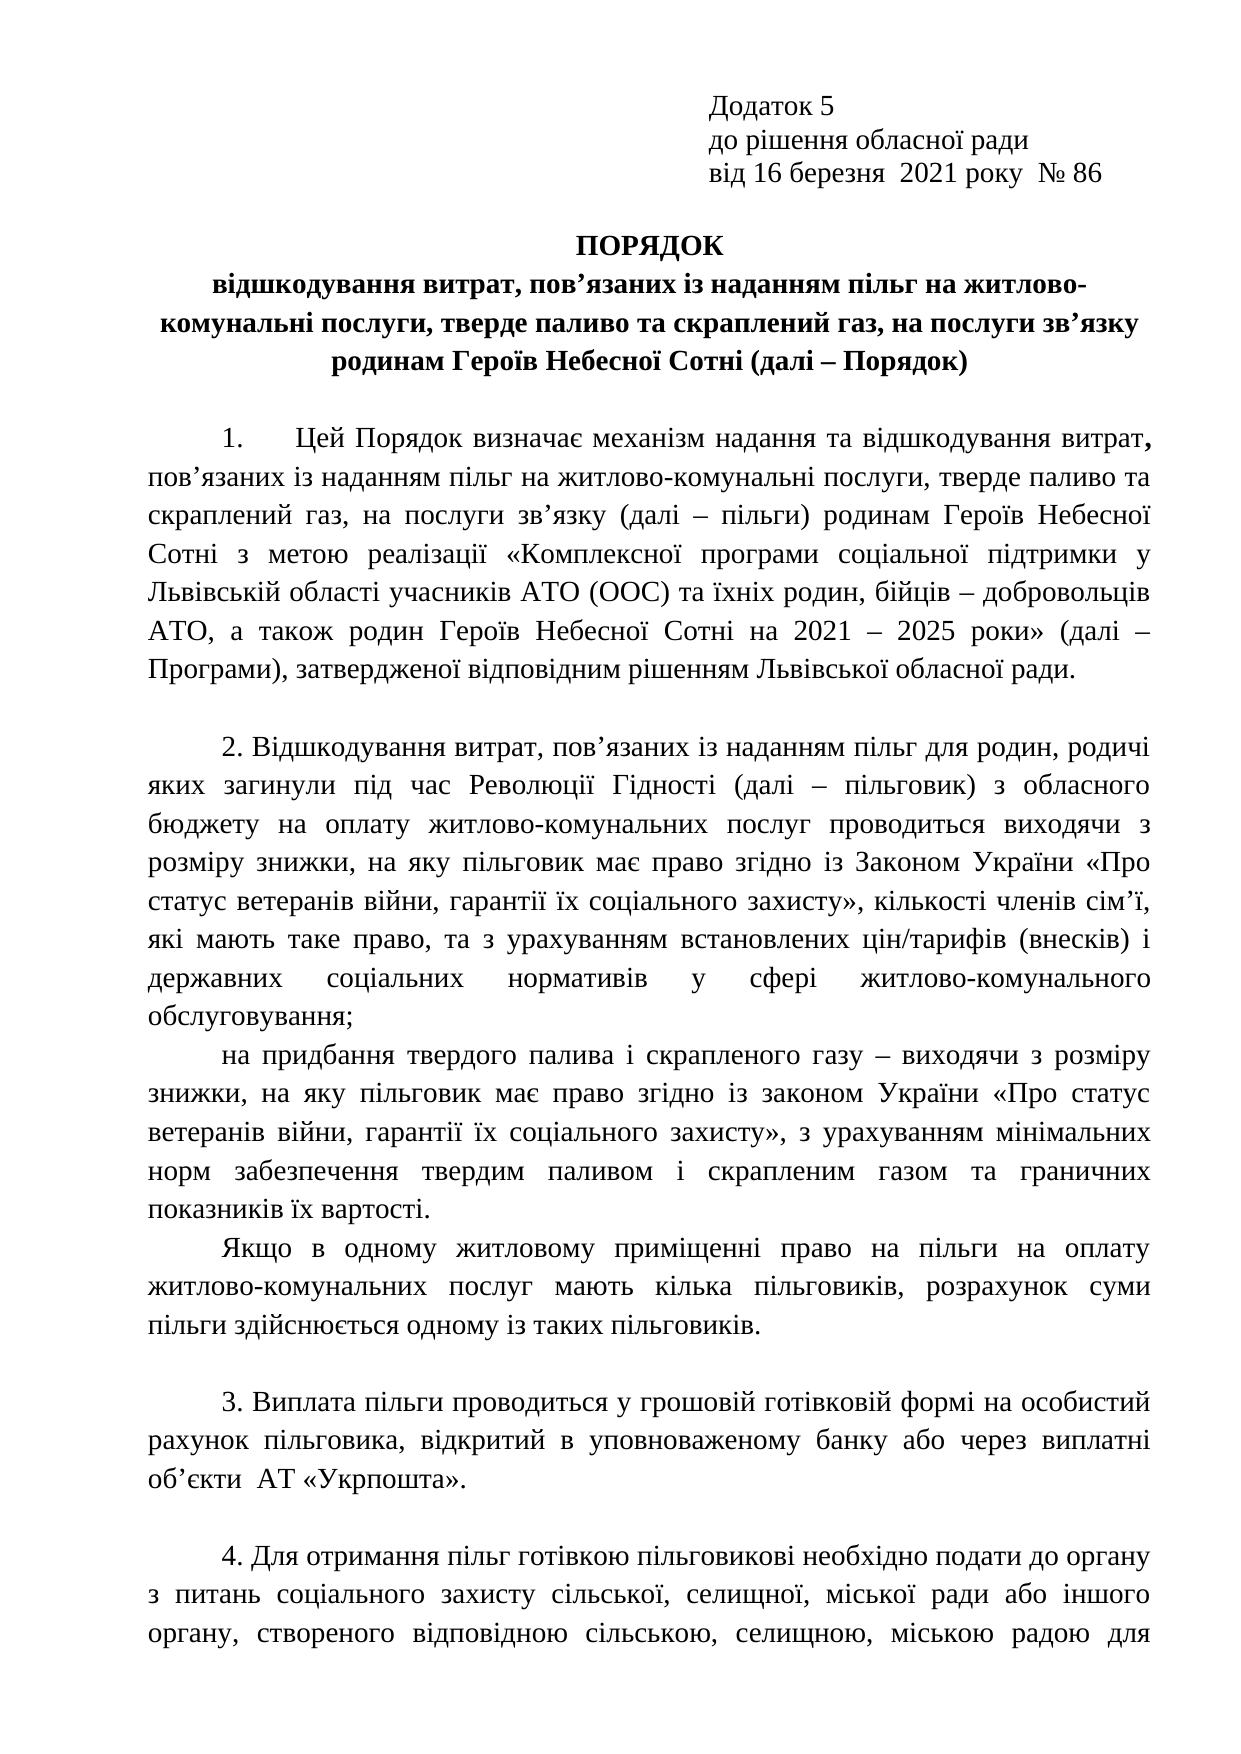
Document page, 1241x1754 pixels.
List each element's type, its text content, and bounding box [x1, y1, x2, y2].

text від 16 березня 2021 року № 86 [709, 156, 1152, 189]
text до рішення обласної ради [709, 122, 1152, 156]
text Додаток 5 [709, 88, 1152, 122]
text на придбання твердого палива і скрапленого газу – виходячи з розміру знижки, на яку пільговик має право згідно із законом України «Про статус ветеранів війни, гарантії їх соціального захисту», з урахуванням мінімальних норм забезпечення твердим паливом і скрапленим газом та граничних показників їх вартості. [148, 1037, 1152, 1225]
text відшкодування витрат, пов’язаних із наданням пільг на житлово-комунальні послуги, тверде паливо та скраплений газ, на послуги зв’язку родинам Героїв Небесної Сотні (далі – Порядок) [148, 266, 1152, 377]
text 2. Відшкодування витрат, пов’язаних із наданням пільг для родин, родичі яких загинули під час Революції Гідності (далі – пільговик) з обласного бюджету на оплату житлово-комунальних послуг проводиться виходячи з розміру знижки, на яку пільговик має право згідно із Законом України «Про статус ветеранів війни, гарантії їх соціального захисту», кількості членів сім’ї, які мають таке право, та з урахуванням встановлених цін/тарифів (внесків) і державних соціальних нормативів у сфері житлово-комунального обслуговування; [148, 729, 1152, 1032]
list Цей Порядок визначає механізм надання та відшкодування витрат, пов’язаних із наданням пільг на житлово-комунальні послуги, тверде паливо та скраплений газ, на послуги зв’язку (далі – пільги) родинам Героїв Небесної Сотні з метою реалізації «Комплексної програми соціальної підтримки у Львівській області учасників АТО (ООС) та їхніх родин, бійців – добровольців АТО, а також родин Героїв Небесної Сотні на 2021 – 2025 роки» (далі – Програми), затвердженої відповідним рішенням Львівської обласної ради. [148, 420, 1152, 685]
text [148, 1538, 1152, 1649]
text ПОРЯДОК [148, 228, 1152, 261]
text Якщо в одному житловому приміщенні право на пільги на оплату житлово-комунальних послуг мають кілька пільговиків, розрахунок суми пільги здійснюється одному із таких пільговиків. [148, 1230, 1152, 1340]
text 3. Виплата пільги проводиться у грошовій готівковій формі на особистий рахунок пільговика, відкритий в уповноваженому банку або через виплатні об’єкти АТ «Укрпошта». [148, 1384, 1152, 1494]
